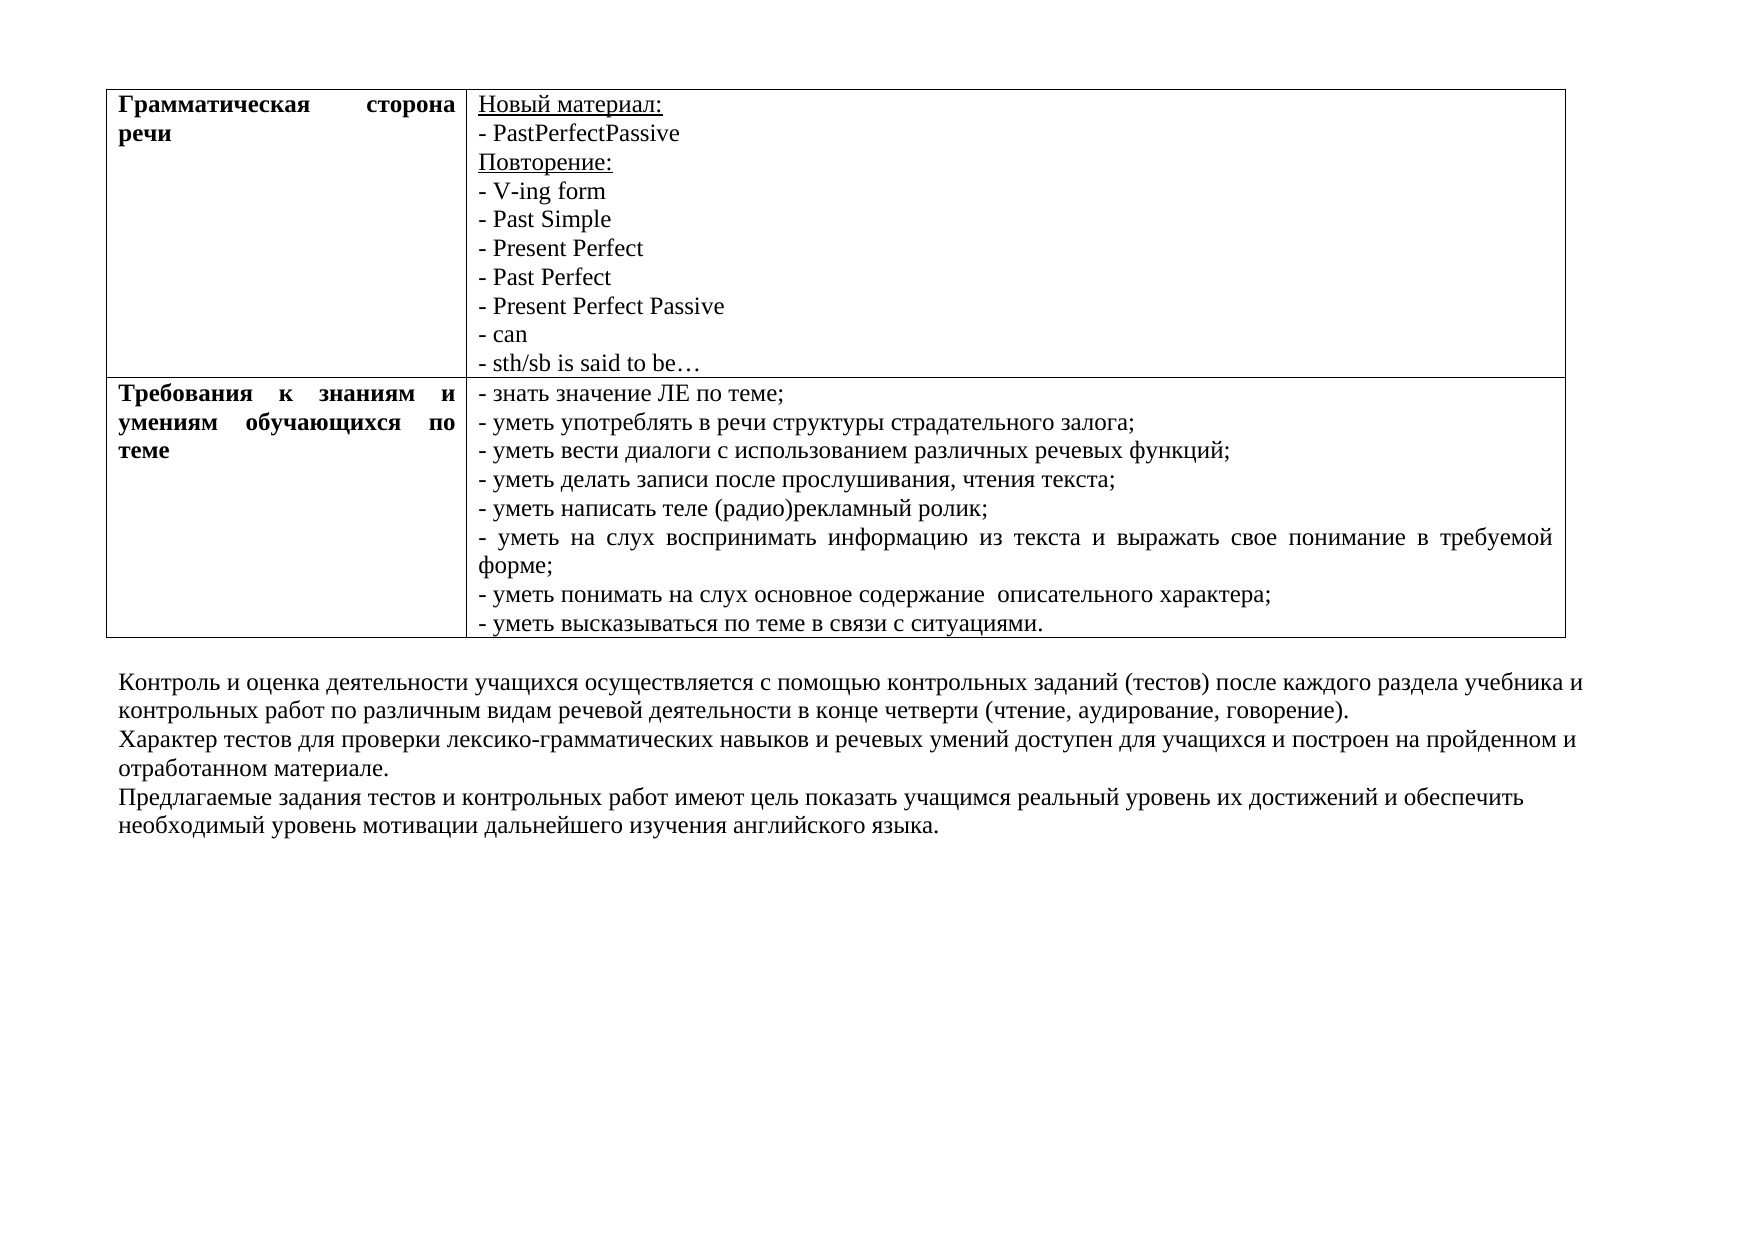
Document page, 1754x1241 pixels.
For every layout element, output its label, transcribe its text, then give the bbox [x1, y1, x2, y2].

table_cell - знать значение ЛЕ по теме; - уметь употреблять в речи структуры страдательного залога; - уметь вести диалоги с использованием различных речевых функций; - уметь делать записи после прослушивания, чтения текста; - уметь написать теле (радио)рекламный ролик; - уметь на слух воспринимать информацию из текста и выражать свое понимание в требуемой форме; - уметь понимать на слух основное содержание описательного характера; - уметь высказываться по теме в связи с ситуациями. [467, 378, 1565, 637]
table_cell Грамматическая сторона речи [107, 90, 466, 377]
text Контроль и оценка деятельности учащихся осуществляется с помощью контрольных заданий (тестов) после каждого раздела учебника и контрольных работ по различным видам речевой деятельности в конце четверти (чтение, аудирование, говорение). [118, 667, 1636, 724]
text Предлагаемые задания тестов и контрольных работ имеют цель показать учащимся реальный уровень их достижений и обеспечить необходимый уровень мотивации дальнейшего изучения английского языка. [118, 782, 1636, 839]
text Характер тестов для проверки лексико-грамматических навыков и речевых умений доступен для учащихся и построен на пройденном и отработанном материале. [118, 724, 1636, 782]
table_cell Требования к знаниям и умениям обучающихся по теме [107, 378, 466, 637]
table_cell Новый материал: - PastPerfectPassive Повторение: - V-ing form - Past Simple - Present Perfect - Past Perfect - Present Perfect Passive - can - sth/sb is said to be… [467, 90, 1565, 377]
